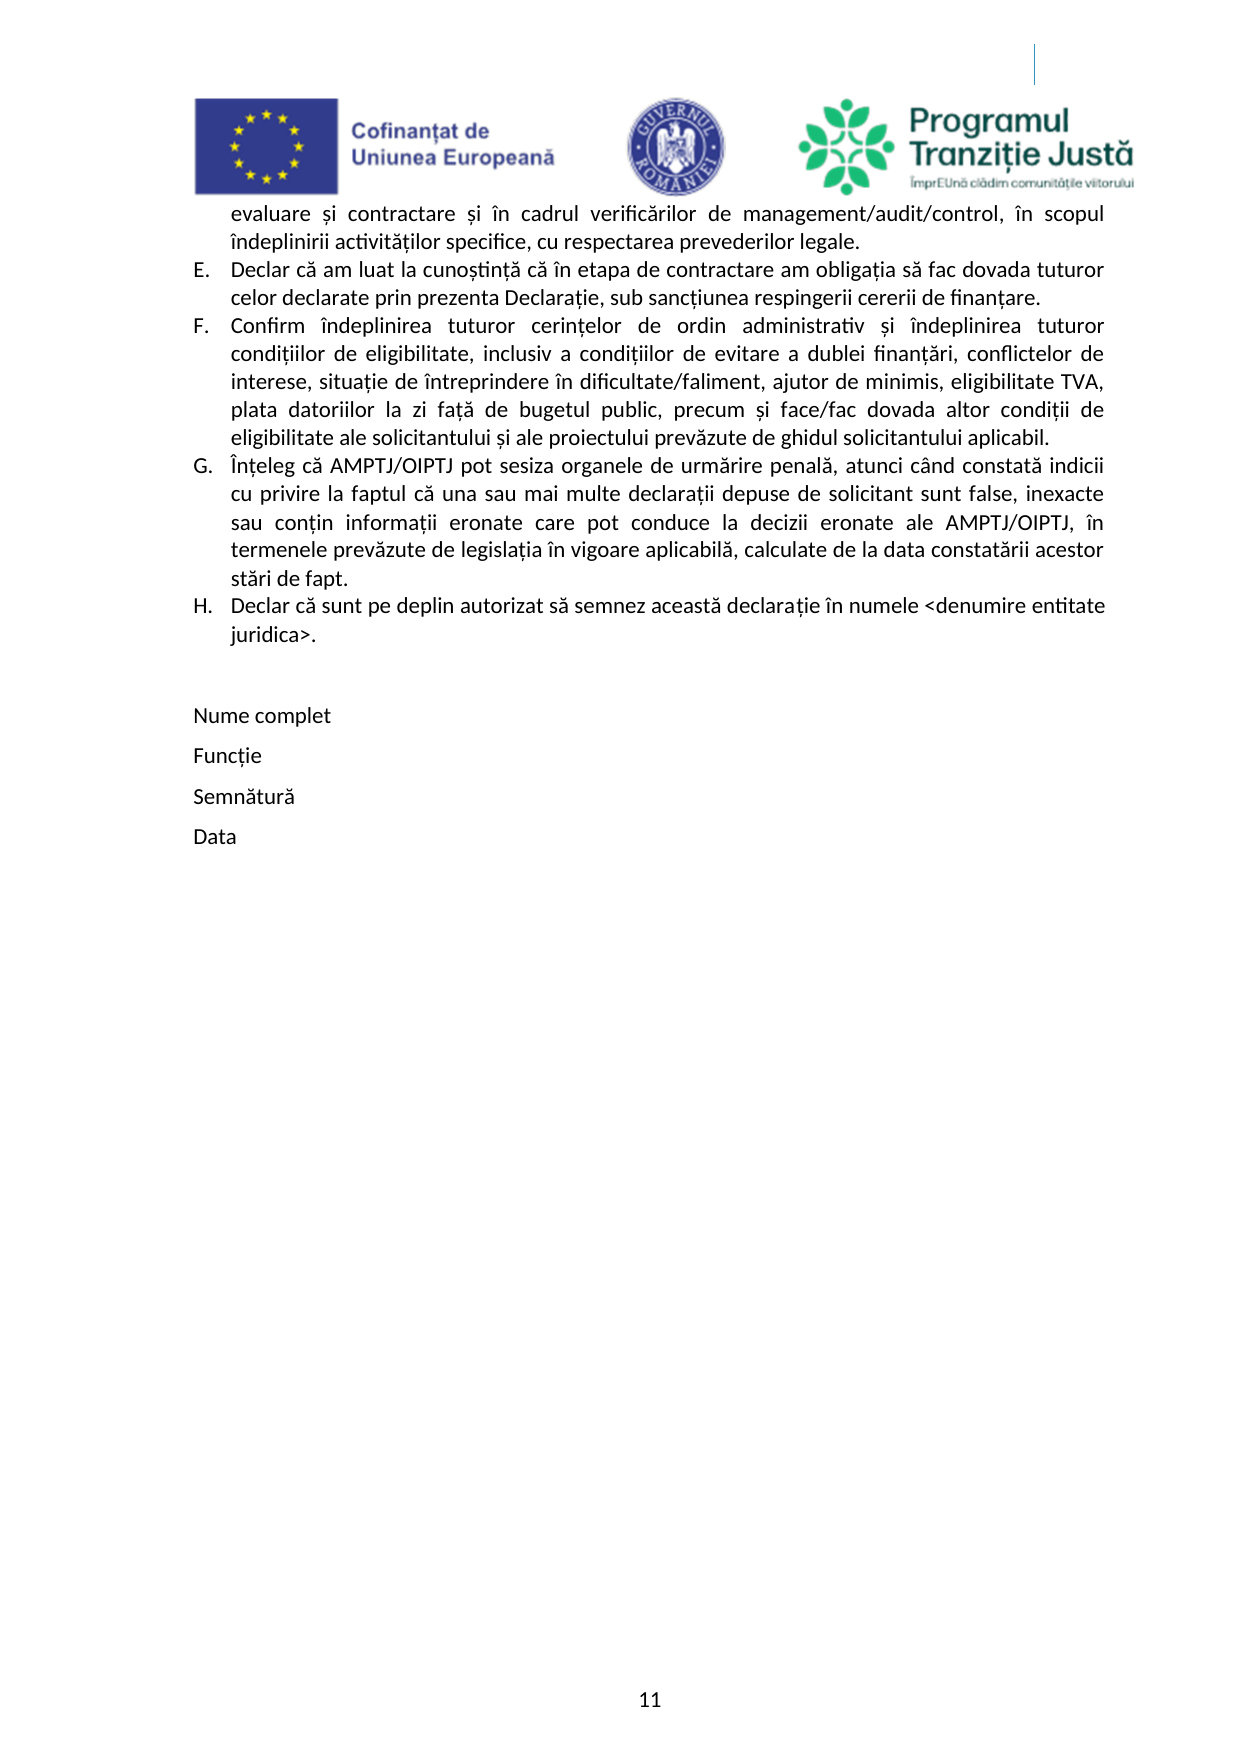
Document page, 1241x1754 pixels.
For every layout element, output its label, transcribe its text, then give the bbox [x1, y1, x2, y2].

text Nume complet [193, 701, 1106, 729]
list Înțeleg că AMPTJ/OIPTJ pot sesiza organele de urmărire penală, atunci când constată indicii cu privire la faptul că una sau mai multe declarații depuse de solicitant sunt false, inexacte sau conțin informații eronate care pot conduce la decizii eronate ale AMPTJ/OIPTJ, în termenele prevăzute de legislația în vigoare aplicabilă, calculate de la data constatării acestor stări de fapt. [193, 452, 1106, 592]
text Semnătură [193, 782, 1106, 810]
list Declar că sunt pe deplin autorizat să semnez această declaraţie în numele <denumire entitate juridica>. [193, 592, 1106, 648]
list Confirm îndeplinirea tuturor cerințelor de ordin administrativ și îndeplinirea tuturor condițiilor de eligibilitate, inclusiv a condițiilor de evitare a dublei finanțări, conflictelor de interese, situație de întreprindere în dificultate/faliment, ajutor de minimis, eligibilitate TVA, plata datoriilor la zi față de bugetul public, precum și face/fac dovada altor condiții de eligibilitate ale solicitantului și ale proiectului prevăzute de ghidul solicitantului aplicabil. [193, 311, 1106, 452]
list Declar că am luat la cunoștință că în etapa de contractare am obligația să fac dovada tuturor celor declarate prin prezenta Declarație, sub sancțiunea respingerii cererii de finanțare. [193, 255, 1106, 311]
picture [193, 97, 1135, 200]
text Data [193, 822, 1106, 850]
text Funcție [193, 741, 1106, 769]
